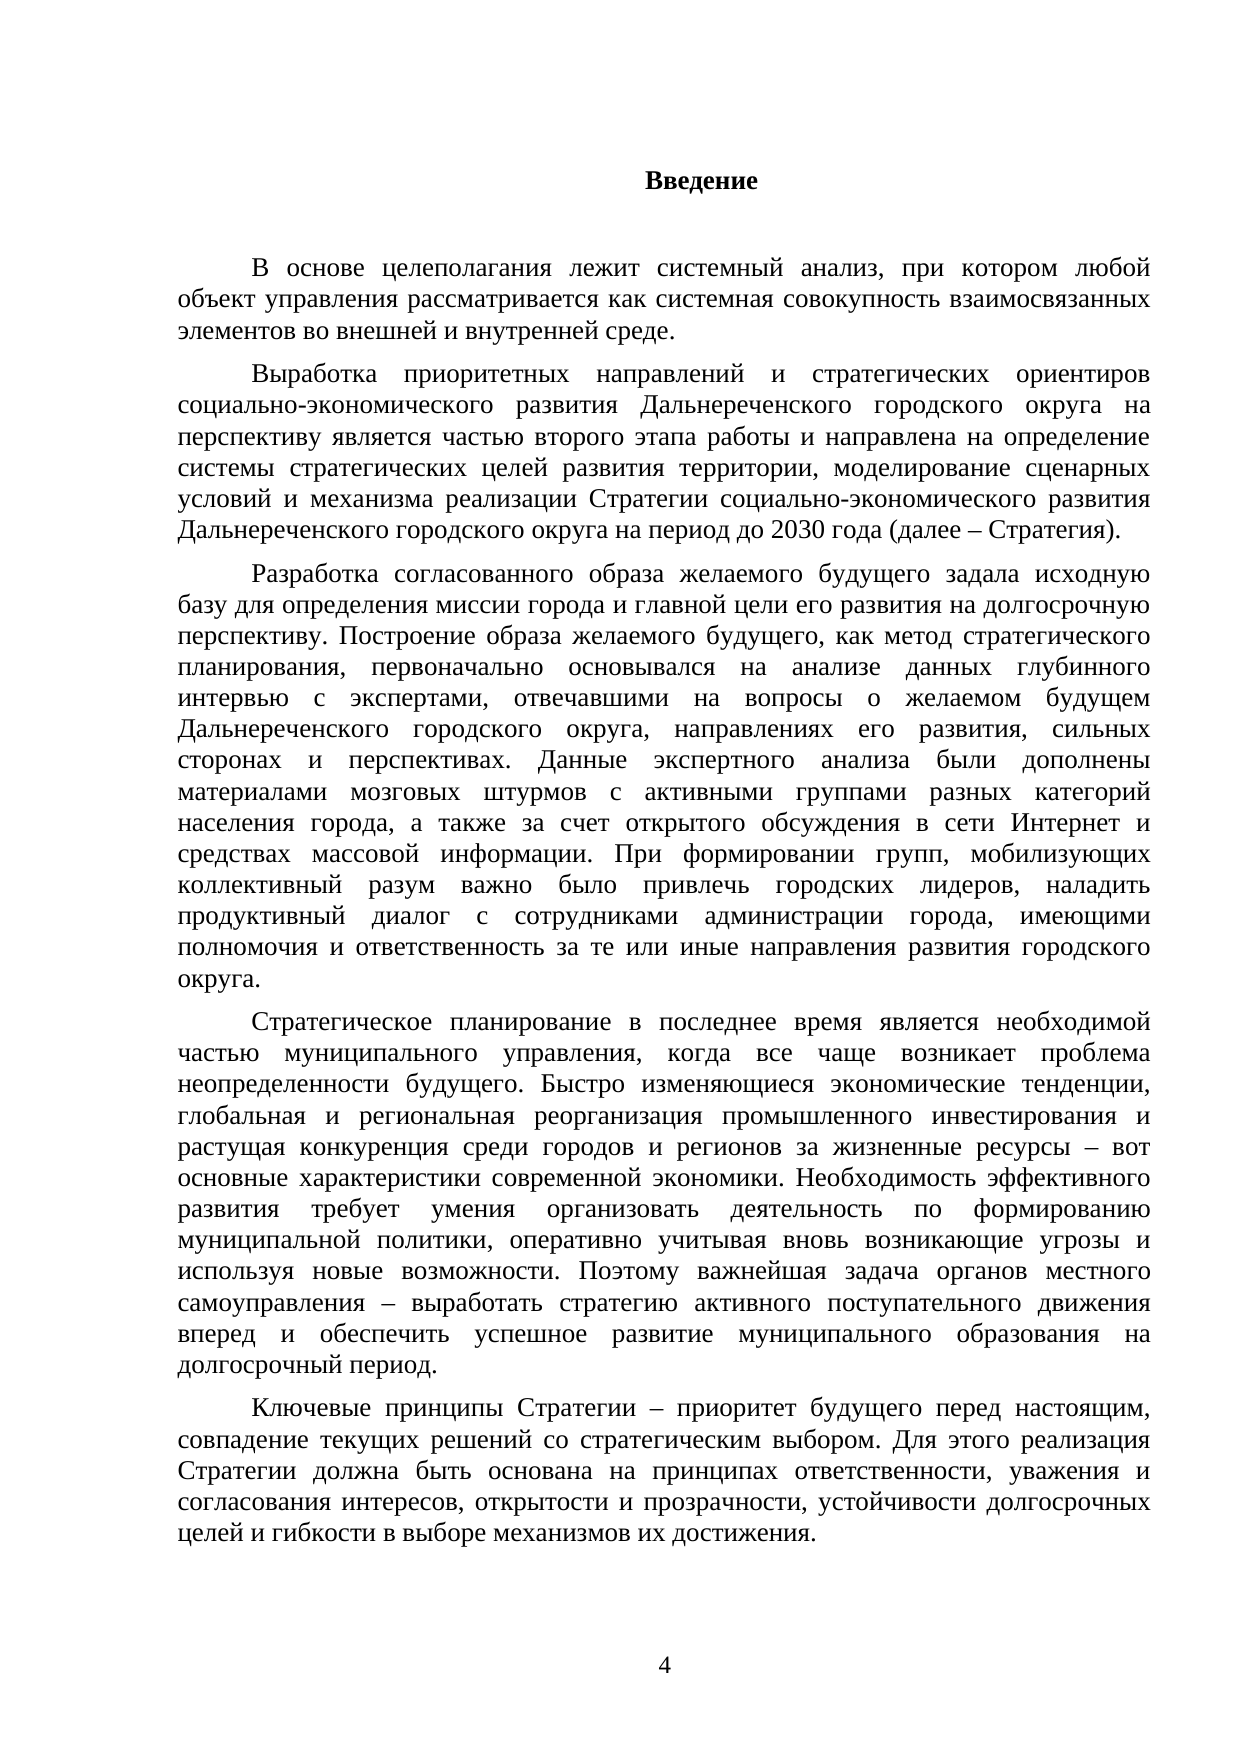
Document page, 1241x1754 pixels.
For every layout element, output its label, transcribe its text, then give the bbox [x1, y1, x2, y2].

text Ключевые принципы Стратегии – приоритет будущего перед настоящим, совпадение текущих решений со стратегическим выбором. Для этого реализация Стратегии должна быть основана на принципах ответственности, уважения и согласования интересов, открытости и прозрачности, устойчивости долгосрочных целей и гибкости в выборе механизмов их достижения. [177, 1392, 1152, 1547]
text Стратегическое планирование в последнее время является необходимой частью муниципального управления, когда все чаще возникает проблема неопределенности будущего. Быстро изменяющиеся экономические тенденции, глобальная и региональная реорганизация промышленного инвестирования и растущая конкуренция среди городов и регионов за жизненные ресурсы – вот основные характеристики современной экономики. Необходимость эффективного развития требует умения организовать деятельность по формированию муниципальной политики, оперативно учитывая вновь возникающие угрозы и используя новые возможности. Поэтому важнейшая задача органов местного самоуправления – выработать стратегию активного поступательного движения вперед и обеспечить успешное развитие муниципального образования на долгосрочный период. [177, 1005, 1152, 1379]
text В основе целеполагания лежит системный анализ, при котором любой объект управления рассматривается как системная совокупность взаимосвязанных элементов во внешней и внутренней среде. [177, 251, 1152, 345]
text Разработка согласованного образа желаемого будущего задала исходную базу для определения миссии города и главной цели его развития на долгосрочную перспективу. Построение образа желаемого будущего, как метод стратегического планирования, первоначально основывался на анализе данных глубинного интервью с экспертами, отвечавшими на вопросы о желаемом будущем Дальнереченского городского округа, направлениях его развития, сильных сторонах и перспективах. Данные экспертного анализа были дополнены материалами мозговых штурмов с активными группами разных категорий населения города, а также за счет открытого обсуждения в сети Интернет и средствах массовой информации. При формировании групп, мобилизующих коллективный разум важно было привлечь городских лидеров, наладить продуктивный диалог с сотрудниками администрации города, имеющими полномочия и ответственность за те или иные направления развития городского округа. [177, 557, 1152, 993]
text Выработка приоритетных направлений и стратегических ориентиров социально-экономического развития Дальнереченского городского округа на перспективу является частью второго этапа работы и направлена на определение системы стратегических целей развития территории, моделирование сценарных условий и механизма реализации Стратегии социально-экономического развития Дальнереченского городского округа на период до 2030 года (далее – Стратегия). [177, 357, 1152, 544]
subtitle Введение [177, 164, 1152, 195]
